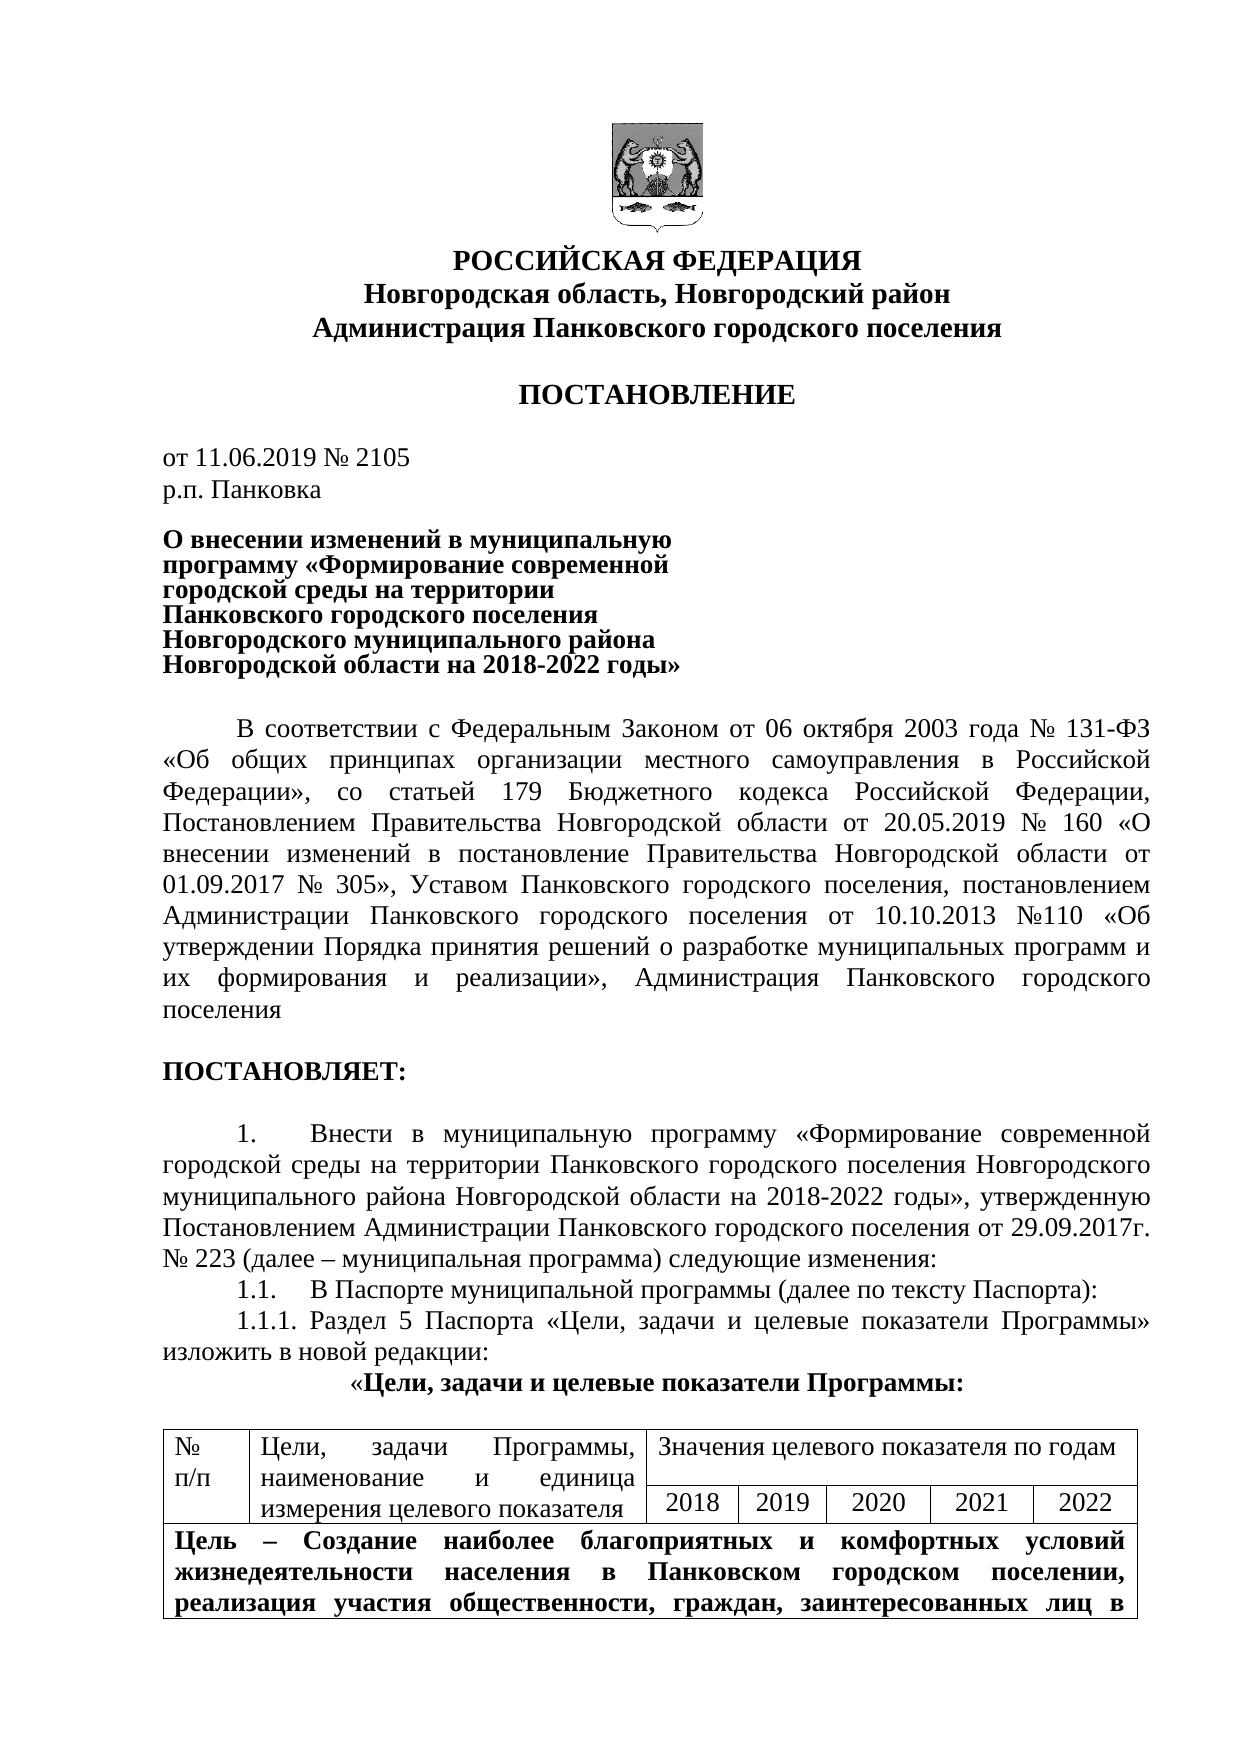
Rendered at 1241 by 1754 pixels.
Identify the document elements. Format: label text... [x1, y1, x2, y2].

text городской среды на территории [162, 579, 1152, 604]
table_cell 2018 [647, 1486, 738, 1523]
text программу «Формирование современной [162, 554, 1152, 579]
text «Цели, задачи и целевые показатели Программы: [162, 1366, 1152, 1398]
table_header Цели, задачи Программы, наименование и единица измерения целевого показателя [250, 1430, 646, 1523]
table_cell 2020 [827, 1486, 930, 1523]
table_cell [164, 1524, 1137, 1618]
text Администрация Панковского городского поселения [162, 310, 1152, 343]
table_cell 2019 [739, 1486, 826, 1523]
table_cell 2021 [931, 1486, 1033, 1523]
text р.п. Панковка [162, 473, 1152, 504]
text Новгородского муниципального района [162, 629, 1152, 654]
text О внесении изменений в муниципальную [162, 529, 1152, 554]
list 1.1.1. Раздел 5 Паспорта «Цели, задачи и целевые показатели Программы» изложить в новой редакции: [162, 1304, 1152, 1366]
table_cell 2022 [1034, 1486, 1137, 1523]
text Новгородская область, Новгородский район [162, 276, 1152, 310]
text Панковского городского поселения [162, 604, 1152, 629]
text РОССИЙСКАЯ ФЕДЕРАЦИЯ [162, 243, 1152, 276]
list Внести в муниципальную программу «Формирование современной городской среды на территории Панковского городского поселения Новгородского муниципального района Новгородской области на 2018-2022 годы», утвержденную Постановлением Администрации Панковского городского поселения от 29.09.2017г. № 223 (далее – муниципальная программа) следующие изменения: [162, 1117, 1152, 1273]
text Новгородской области на 2018-2022 годы» [162, 654, 1152, 679]
list В Паспорте муниципальной программы (далее по тексту Паспорта): [162, 1273, 1152, 1304]
table_header № п/п [164, 1430, 249, 1523]
text ПОСТАНОВЛЯЕТ: [162, 1055, 1152, 1086]
text от 11.06.2019 № 2105 [162, 442, 1152, 473]
table_header Значения целевого показателя по годам [647, 1430, 1137, 1484]
text ПОСТАНОВЛЕНИЕ [162, 377, 1152, 410]
title В соответствии с Федеральным Законом от 06 октября 2003 года № 131-ФЗ «Об общих принципах организации местного самоуправления в Российской Федерации», со статьей 179 Бюджетного кодекса Российской Федерации, Постановлением Правительства Новгородской области от 20.05.2019 № 160 «О внесении изменений в постановление Правительства Новгородской области от 01.09.2017 № 305», Уставом Панковского городского поселения, постановлением Администрации Панковского городского поселения от 10.10.2013 №110 «Об утверждении Порядка принятия решений о разработке муниципальных программ и их формирования и реализации», Администрация Панковского городского поселения [162, 712, 1152, 1024]
